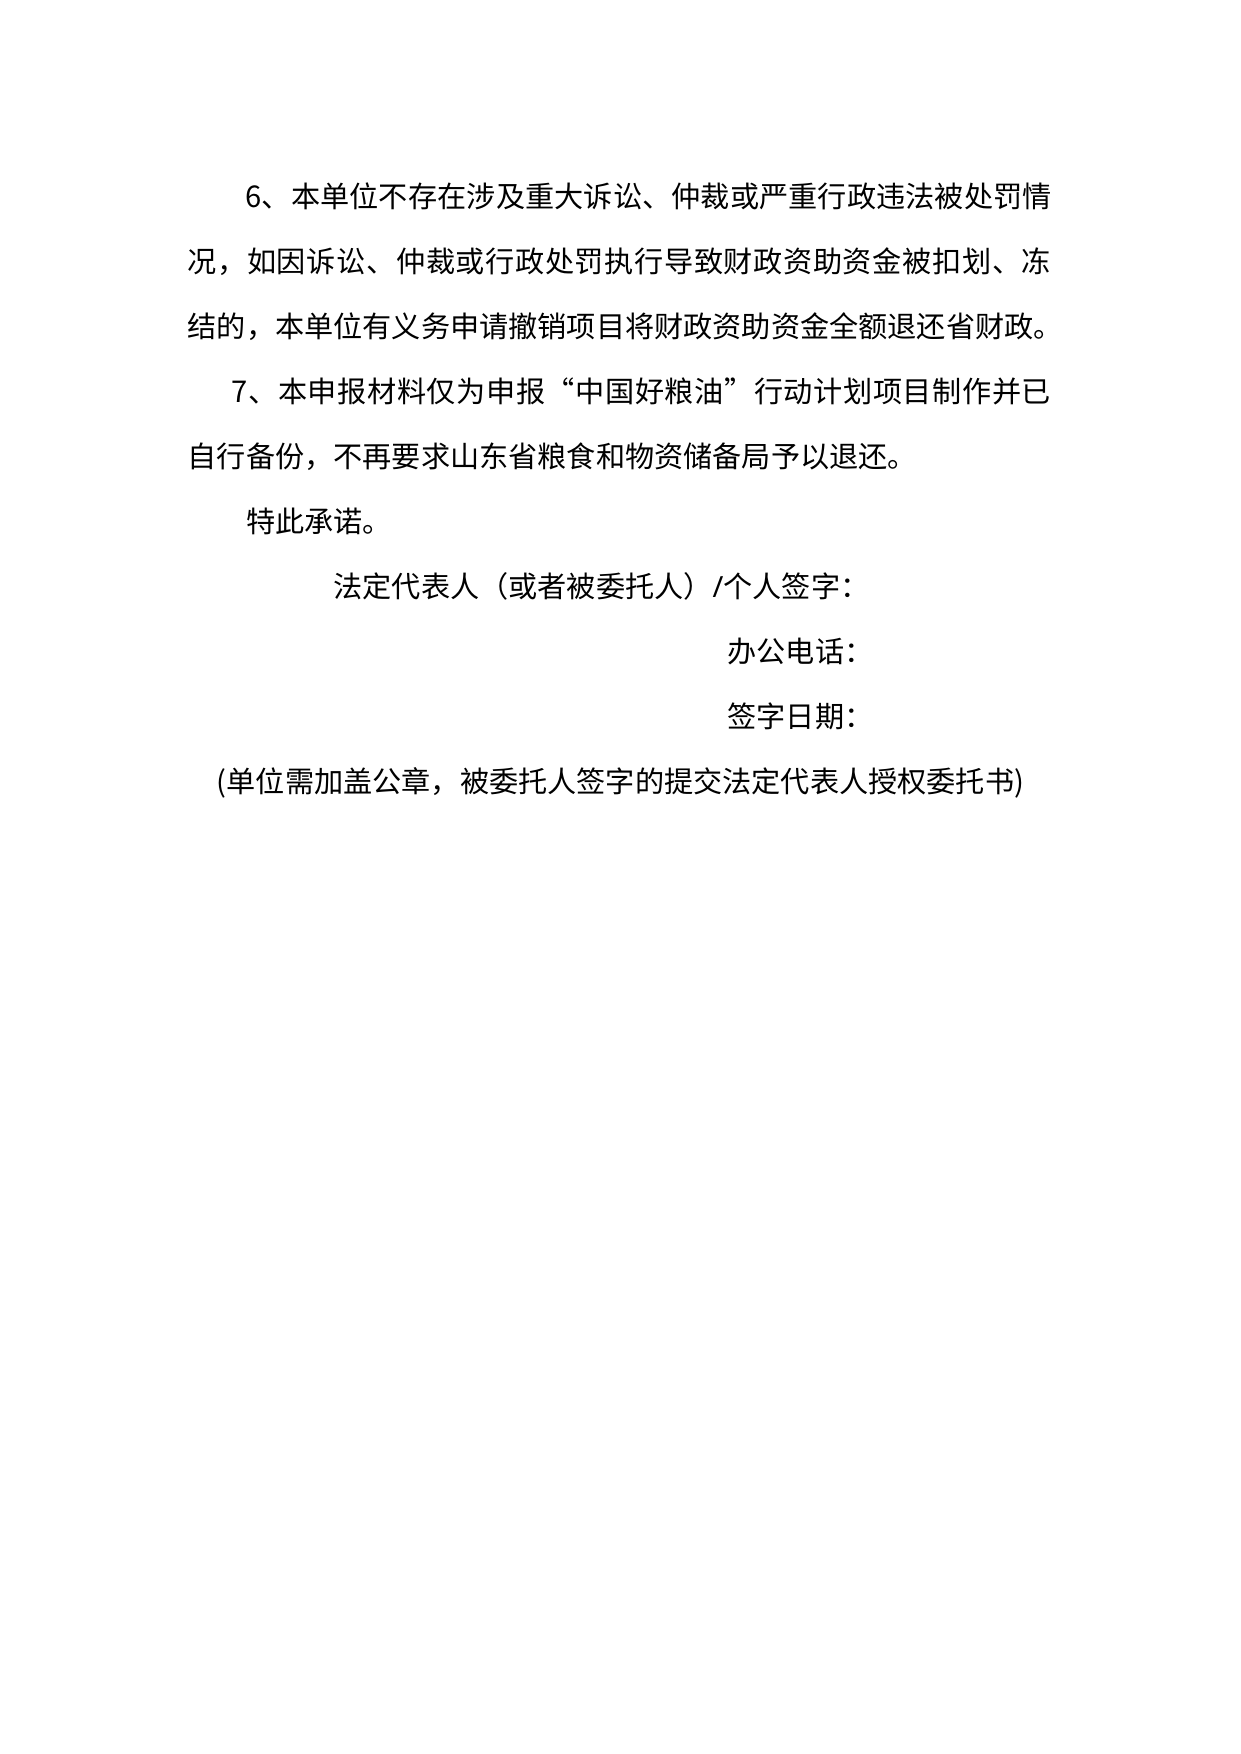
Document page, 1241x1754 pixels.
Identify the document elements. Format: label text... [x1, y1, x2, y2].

text (单位需加盖公章，被委托人签字的提交法定代表人授权委托书) [187, 747, 1053, 812]
text 6、本单位不存在涉及重大诉讼、仲裁或严重行政违法被处罚情况，如因诉讼、仲裁或行政处罚执行导致财政资助资金被扣划、冻结的，本单位有义务申请撤销项目将财政资助资金全额退还省财政。 [187, 162, 1053, 357]
text 办公电话： [333, 617, 1053, 682]
text 特此承诺。 [187, 487, 1053, 552]
text 法定代表人（或者被委托人）/个人签字： [187, 552, 1053, 617]
text 签字日期： [333, 682, 1053, 747]
text 7、本申报材料仅为申报“中国好粮油”行动计划项目制作并已自行备份，不再要求山东省粮食和物资储备局予以退还。 [187, 357, 1053, 487]
